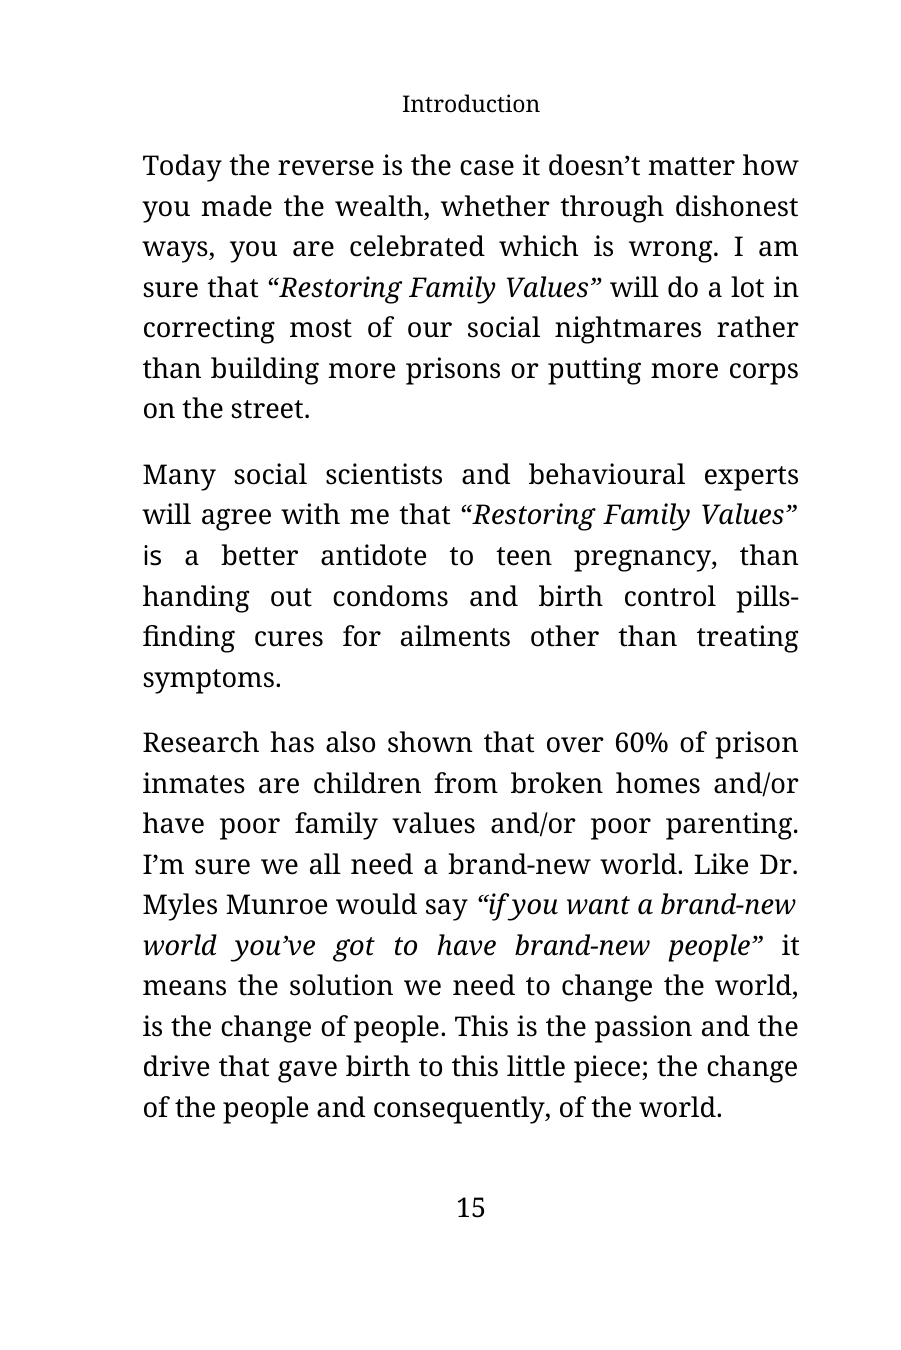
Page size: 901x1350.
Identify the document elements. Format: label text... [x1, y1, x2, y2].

text Many social scientists and behavioural experts will agree with me that “Restoring Family Values” is a better antidote to teen pregnancy, than handing out condoms and birth control pills-finding cures for ailments other than treating symptoms. [142, 455, 800, 695]
text Today the reverse is the case it doesn’t matter how you made the wealth, whether through dishonest ways, you are celebrated which is wrong. I am sure that “Restoring Family Values” will do a lot in correcting most of our social nightmares rather than building more prisons or putting more corps on the street. [142, 147, 800, 427]
text Research has also shown that over 60% of prison inmates are children from broken homes and/or have poor family values and/or poor parenting. I’m sure we all need a brand-new world. Like Dr. Myles Munroe would say “if you want a brand-new world you’ve got to have brand-new people” it means the solution we need to change the world, is the change of people. This is the passion and the drive that gave birth to this little piece; the change of the people and consequently, of the world. [142, 723, 800, 1125]
